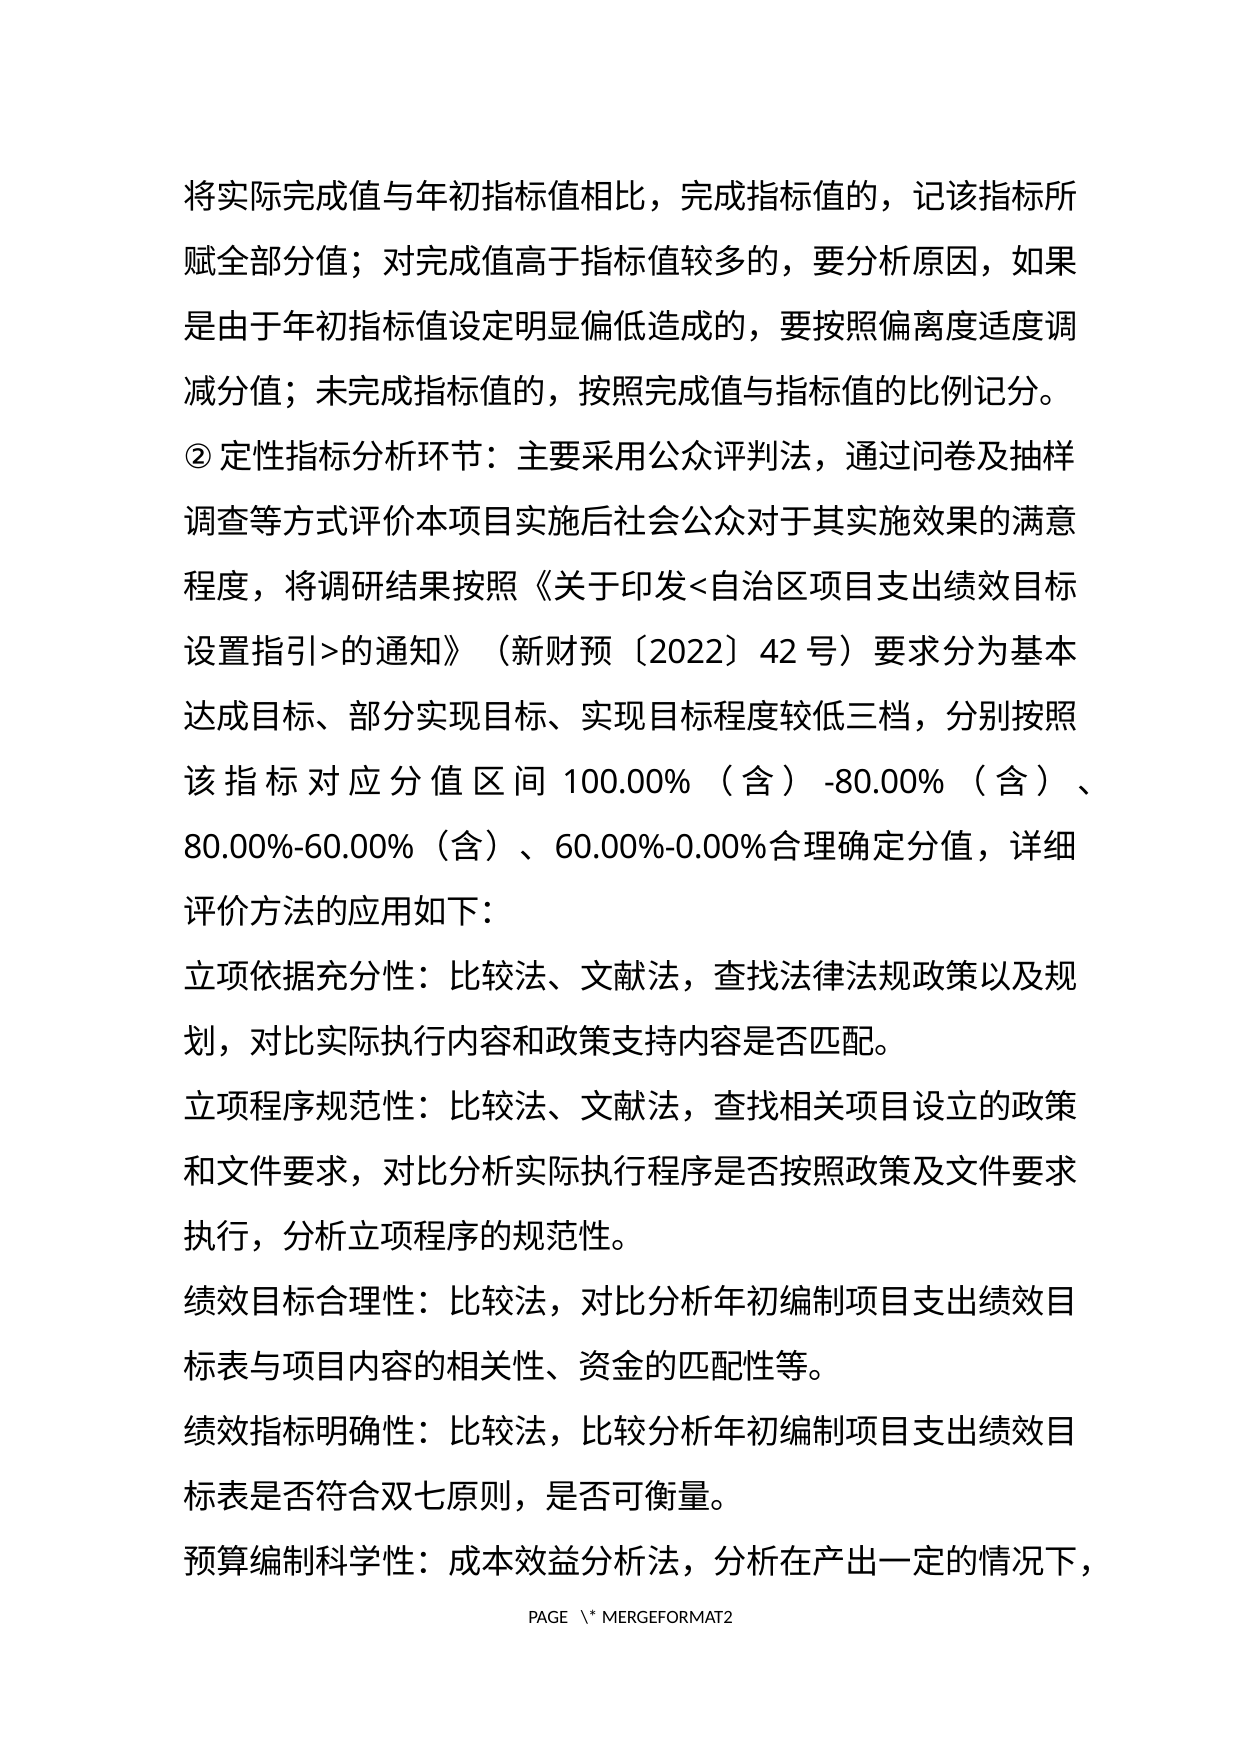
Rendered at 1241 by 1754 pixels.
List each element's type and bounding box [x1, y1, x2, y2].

text [183, 162, 1078, 1592]
